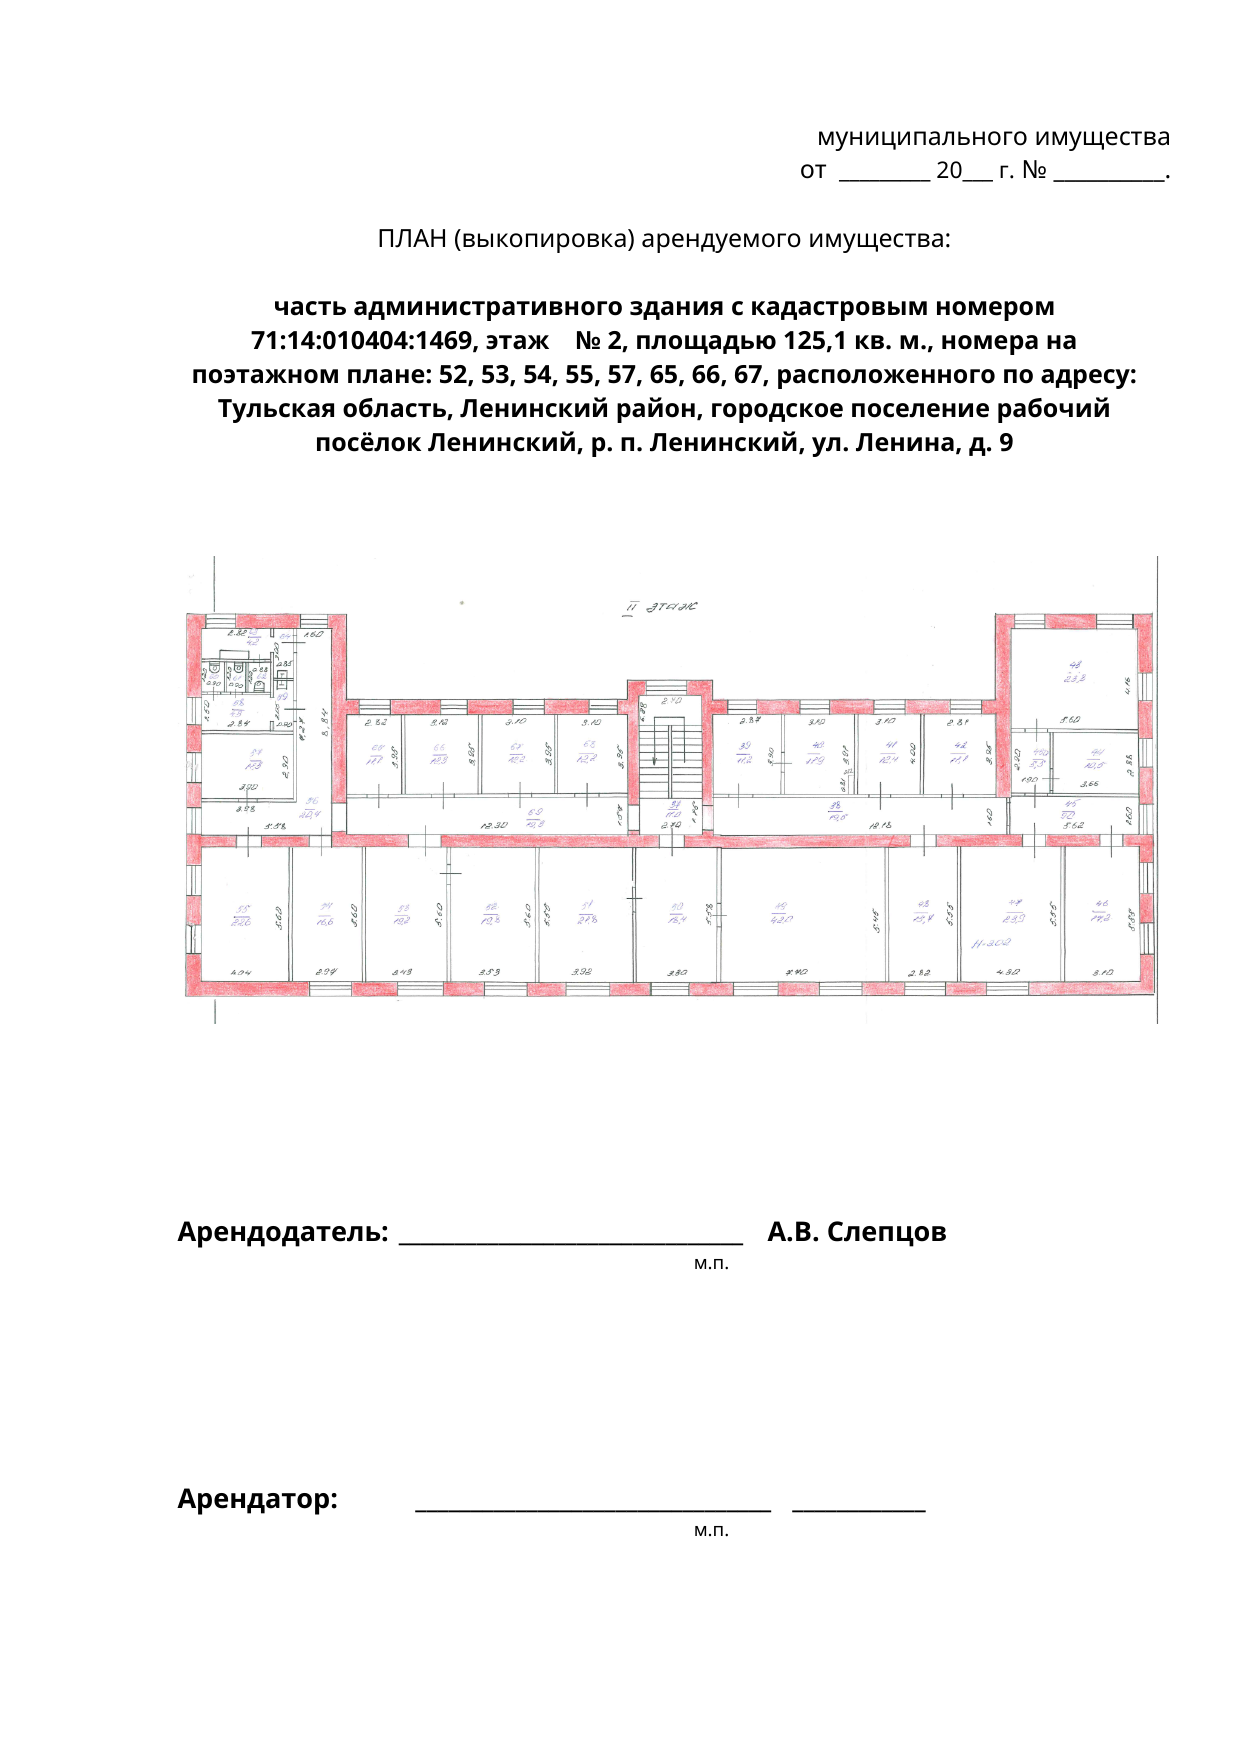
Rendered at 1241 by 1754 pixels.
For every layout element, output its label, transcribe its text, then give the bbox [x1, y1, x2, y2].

text ПЛАН (выкопировка) арендуемого имущества: [177, 220, 1152, 254]
picture [177, 556, 1168, 1024]
text м.п. [274, 1516, 1152, 1542]
text Арендодатель: _______________________________ А.В. Слепцов [177, 1212, 1152, 1249]
text от _________ 20___ г. № __________. [158, 152, 1171, 186]
text Арендатор: ________________________________ ____________ [177, 1479, 1152, 1516]
text муниципального имущества [158, 118, 1171, 152]
text часть административного здания с кадастровым номером 71:14:010404:1469, этаж № 2, площадью 125,1 кв. м., номера на поэтажном плане: 52, 53, 54, 55, 57, 65, 66, 67, расположенного по адресу: Тульская область, Ленинский район, городское поселение рабочий посёлок Ленинский, р. п. Ленинский, ул. Ленина, д. 9 [177, 288, 1152, 459]
text м.п. [274, 1249, 1152, 1275]
